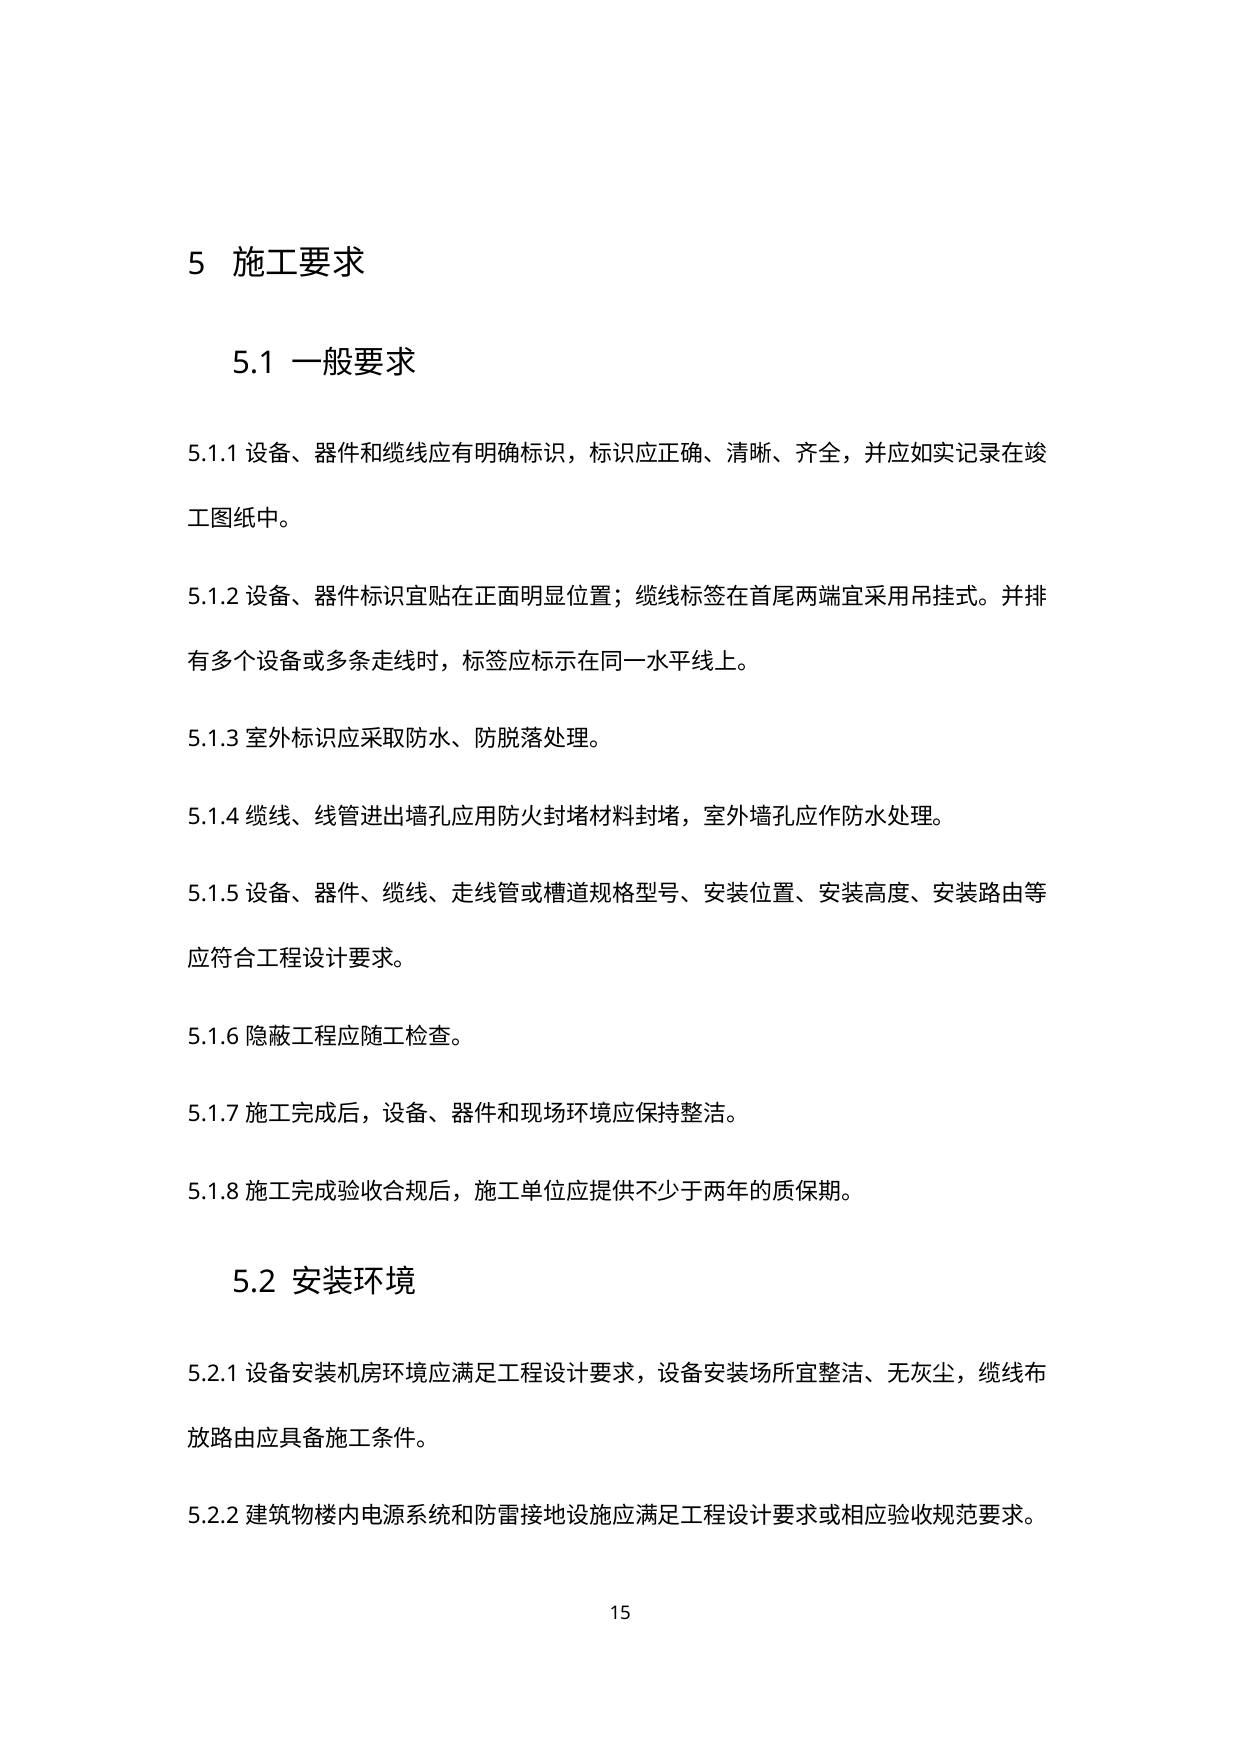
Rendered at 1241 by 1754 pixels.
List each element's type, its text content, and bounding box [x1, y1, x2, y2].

text 5.1.8 施工完成验收合规后，施工单位应提供不少于两年的质保期。 [187, 1157, 1053, 1222]
text 5.1.1 设备、器件和缆线应有明确标识，标识应正确、清晰、齐全，并应如实记录在竣工图纸中。 [187, 419, 1053, 549]
text 5.1.6 隐蔽工程应随工检查。 [187, 1002, 1053, 1067]
text 5.1.2 设备、器件标识宜贴在正面明显位置；缆线标签在首尾两端宜采用吊挂式。并排有多个设备或多条走线时，标签应标示在同一水平线上。 [187, 562, 1053, 692]
text 5.1.4 缆线、线管进出墙孔应用防火封堵材料封堵，室外墙孔应作防水处理。 [187, 782, 1053, 847]
subtitle 施工要求 [187, 228, 1053, 293]
text 5.1.3 室外标识应采取防水、防脱落处理。 [187, 704, 1053, 769]
text 5.1.7 施工完成后，设备、器件和现场环境应保持整洁。 [187, 1079, 1053, 1144]
text 5.2.2 建筑物楼内电源系统和防雷接地设施应满足工程设计要求或相应验收规范要求。 [187, 1481, 1053, 1546]
subtitle 一般要求 [232, 327, 1053, 392]
subtitle 安装环境 [232, 1247, 1053, 1312]
text 5.2.1 设备安装机房环境应满足工程设计要求，设备安装场所宜整洁、无灰尘，缆线布放路由应具备施工条件。 [187, 1339, 1053, 1469]
text 5.1.5 设备、器件、缆线、走线管或槽道规格型号、安装位置、安装高度、安装路由等应符合工程设计要求。 [187, 859, 1053, 989]
